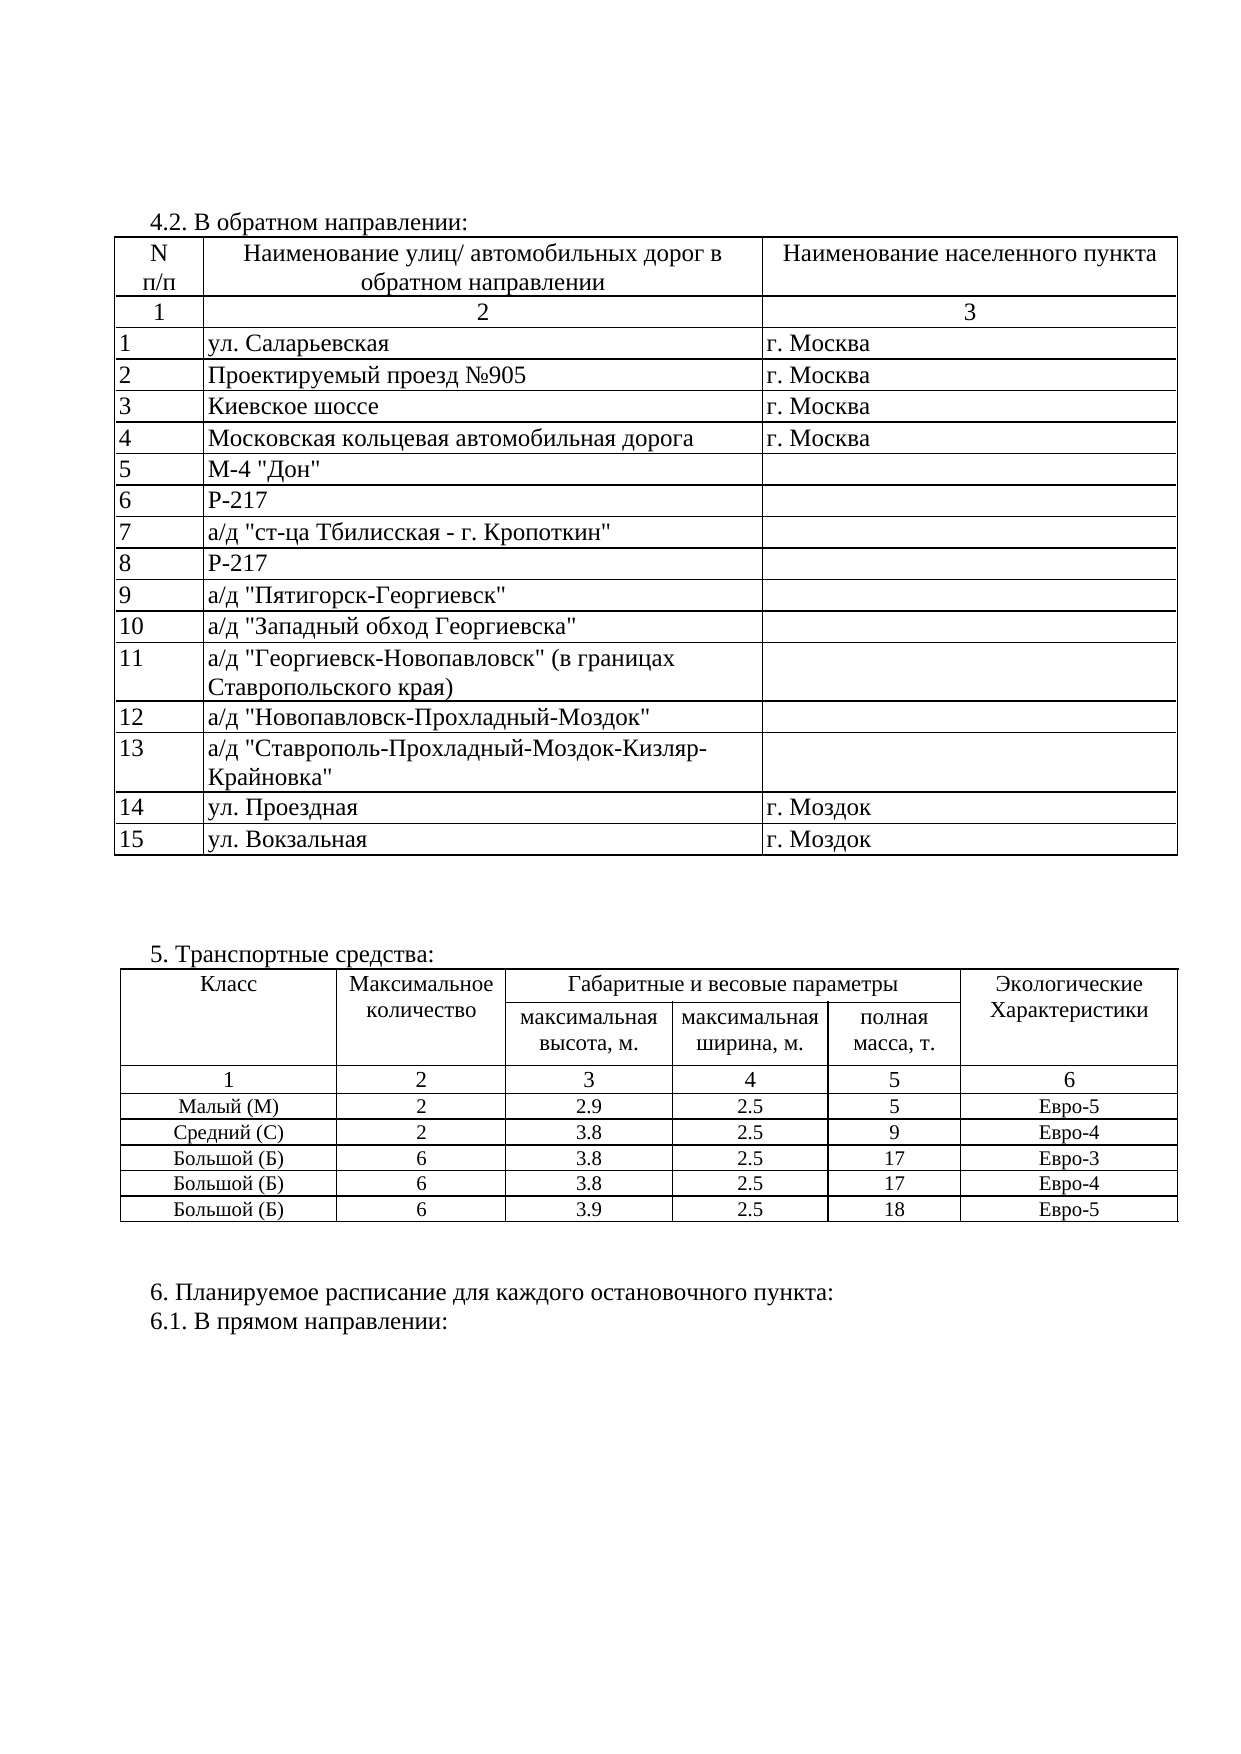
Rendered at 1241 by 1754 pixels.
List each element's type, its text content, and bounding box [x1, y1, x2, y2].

table_cell [763, 700, 1177, 732]
text 6.1. В прямом направлении: [150, 1306, 1090, 1335]
table_cell а/д "ст-ца Тбилисская - г. Кропоткин" [204, 517, 762, 547]
table_cell [763, 453, 1177, 484]
table_cell Евро-3 [961, 1146, 1177, 1169]
table_cell 8 [115, 548, 203, 578]
table_header Максимальное количество [337, 970, 505, 1065]
table_cell Евро-5 [961, 1094, 1177, 1118]
table_cell 1 [115, 296, 203, 327]
table_cell 2 [337, 1120, 505, 1144]
table_cell Р-217 [204, 486, 762, 516]
table_cell г. Москва [763, 358, 1177, 390]
table_cell Большой (Б) [121, 1146, 336, 1169]
table_cell ул. Саларьевская [204, 328, 762, 358]
table_cell 11 [115, 643, 203, 700]
table_cell [763, 516, 1177, 547]
table_cell 9 [115, 580, 203, 610]
text 4.2. В обратном направлении: [150, 207, 1090, 236]
table_cell М-4 "Дон" [204, 454, 762, 484]
table_cell а/д "Западный обход Георгиевска" [204, 612, 762, 641]
table_cell 3 [763, 295, 1177, 327]
table_cell 3 [506, 1066, 672, 1093]
table_cell 17 [829, 1171, 960, 1195]
table_cell г. Москва [763, 390, 1177, 421]
table_cell Средний (С) [121, 1120, 336, 1144]
table_cell Евро-4 [961, 1120, 1177, 1144]
table_cell г. Моздок [763, 823, 1177, 854]
table_cell 2.5 [673, 1146, 827, 1169]
table_cell 6 [337, 1146, 505, 1169]
table_cell Евро-5 [961, 1197, 1177, 1221]
table_cell 6 [337, 1197, 505, 1221]
table_cell [763, 579, 1177, 610]
table_cell [763, 547, 1177, 578]
table_cell 3.8 [506, 1120, 672, 1144]
table_header Габаритные и весовые параметры [506, 970, 960, 1001]
table_header Наименование населенного пункта [763, 238, 1177, 295]
table_header N п/п [115, 238, 203, 295]
table_cell 2.5 [673, 1120, 827, 1144]
table_cell 5 [829, 1066, 960, 1093]
table_cell 13 [115, 733, 203, 791]
table_cell Большой (Б) [121, 1197, 336, 1221]
table_cell 2.5 [673, 1094, 827, 1118]
table_cell Евро-4 [961, 1171, 1177, 1195]
table_cell г. Москва [763, 327, 1177, 358]
table_cell 3.9 [506, 1197, 672, 1221]
table_cell г. Моздок [763, 791, 1177, 822]
table_cell [763, 732, 1177, 791]
table_cell 5 [829, 1094, 960, 1118]
table_cell 1 [121, 1066, 336, 1093]
table_cell Р-217 [204, 549, 762, 578]
table_cell 2 [115, 359, 203, 390]
table_cell полная масса, т. [829, 1003, 960, 1065]
table_cell 15 [115, 824, 203, 854]
table_cell 4 [673, 1066, 827, 1093]
table_cell 3.8 [506, 1171, 672, 1195]
table_cell Проектируемый проезд №905 [204, 360, 762, 390]
table_cell Малый (М) [121, 1094, 336, 1118]
table_cell 17 [829, 1146, 960, 1169]
table_cell 2.5 [673, 1171, 827, 1195]
text 5. Транспортные средства: [150, 939, 1090, 968]
table_header Наименование улиц/ автомобильных дорог в обратном направлении [204, 238, 762, 295]
table_cell а/д "Ставрополь-Прохладный-Моздок-Кизляр-Крайновка" [204, 733, 762, 791]
table_cell максимальная высота, м. [506, 1003, 672, 1065]
table_cell 2 [337, 1066, 505, 1093]
table_cell 9 [829, 1120, 960, 1144]
table_cell а/д "Новопавловск-Прохладный-Моздок" [204, 702, 762, 732]
table_cell [763, 641, 1177, 700]
table_cell Московская кольцевая автомобильная дорога [204, 423, 762, 453]
table_cell 5 [115, 454, 203, 484]
table_cell 3 [115, 391, 203, 421]
table_cell 4 [115, 422, 203, 453]
table_cell 14 [115, 792, 203, 822]
table_cell 3.8 [506, 1146, 672, 1169]
table_cell 2 [204, 297, 762, 327]
table_cell 10 [115, 611, 203, 641]
table_cell Большой (Б) [121, 1171, 336, 1195]
table_cell 1 [115, 328, 203, 358]
table_cell Киевское шоссе [204, 391, 762, 421]
table_cell [763, 484, 1177, 516]
table_cell 6 [337, 1171, 505, 1195]
table_cell 2 [337, 1094, 505, 1118]
table_cell 6 [961, 1066, 1177, 1093]
table_cell 2.5 [673, 1197, 827, 1221]
table_cell а/д "Пятигорск-Георгиевск" [204, 580, 762, 610]
table_cell 18 [829, 1197, 960, 1221]
table_cell [763, 610, 1177, 641]
table_cell ул. Проездная [204, 793, 762, 822]
table_cell 7 [115, 517, 203, 547]
table_cell ул. Вокзальная [204, 824, 762, 854]
table_cell а/д "Георгиевск-Новопавловск" (в границах Ставропольского края) [204, 643, 762, 700]
table_cell г. Москва [763, 421, 1177, 453]
table_header Экологические Характеристики [961, 970, 1177, 1065]
table_header Класс [121, 970, 336, 1065]
table_cell 2.9 [506, 1094, 672, 1118]
table_cell максимальная ширина, м. [673, 1003, 827, 1065]
table_cell 6 [115, 485, 203, 516]
table_cell 12 [115, 701, 203, 732]
text 6. Планируемое расписание для каждого остановочного пункта: [150, 1277, 1090, 1306]
